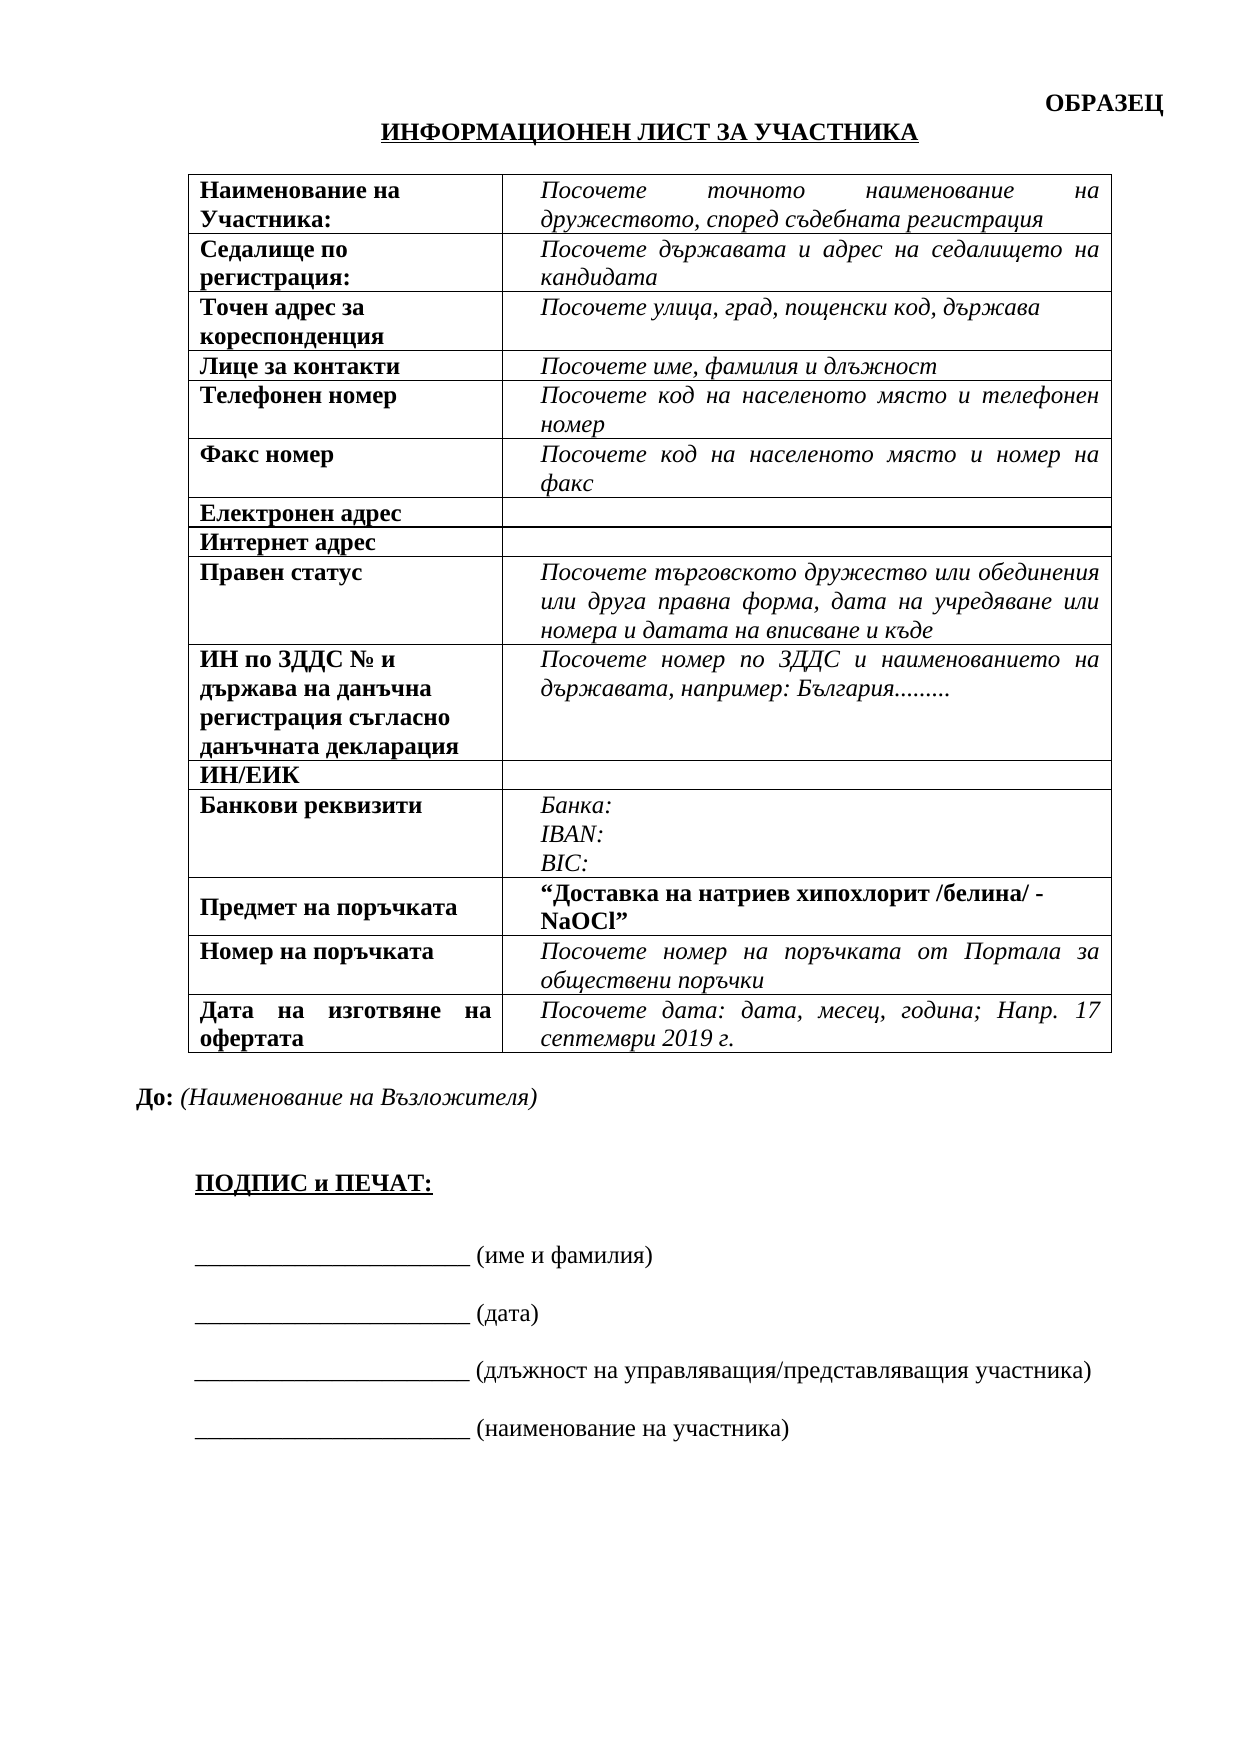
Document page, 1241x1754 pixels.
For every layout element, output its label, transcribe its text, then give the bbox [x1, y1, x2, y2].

text ______________________ (длъжност на управляващия/представляващия участника) [194, 1355, 1163, 1384]
table_cell Посочете име, фамилия и длъжност [503, 351, 1111, 379]
table_cell “Доставка на натриев хипохлорит /белина/ - NaOCl” [503, 878, 1111, 935]
table_cell Правен статус [189, 557, 502, 643]
table_cell Номер на поръчката [189, 936, 502, 994]
text До: (Наименование на Възложителя) [136, 1082, 1163, 1111]
list ОБРАЗЕЦ [529, 88, 1163, 117]
table_cell Посочете улица, град, пощенски код, държава [503, 292, 1111, 350]
table_cell Дата на изготвяне на офертата [189, 995, 502, 1052]
table_cell Точен адрес за кореспонденция [189, 292, 502, 350]
table_cell Телефонен номер [189, 381, 502, 438]
subtitle ИНФОРМАЦИОНЕН ЛИСТ ЗА УЧАСТНИКА [136, 117, 1163, 145]
table_cell ИН/ЕИК [189, 761, 502, 789]
text ______________________ (име и фамилия) [195, 1240, 1163, 1269]
table_cell Посочете номер на поръчката от Портала за обществени поръчки [503, 936, 1111, 994]
table_cell Факс номер [189, 439, 502, 497]
table_cell Банка: IBAN: BIC: [503, 790, 1111, 877]
table_cell Лице за контакти [189, 351, 502, 379]
table_cell Посочете номер по ЗДДС и наименованието на държавата, например: България......... [503, 645, 1111, 759]
table_cell ИН по ЗДДС № и държава на данъчна регистрация съгласно данъчната декларация [189, 645, 502, 759]
table_cell Посочете код на населеното място и телефонен номер [503, 381, 1111, 438]
table_cell Посочете търговското дружество или обединения или друга правна форма, дата на учредяване или номера и датата на вписване и къде [503, 557, 1111, 643]
table_header Наименование на Участника: [189, 175, 502, 233]
table_header Посочете точното наименование на дружеството, според съдебната регистрация [503, 175, 1111, 233]
table_cell [503, 761, 1111, 789]
table_cell Посочете дата: дата, месец, година; Напр. 17 септември 2019 г. [503, 995, 1111, 1052]
table_cell Седалище по регистрация: [189, 234, 502, 291]
table_cell [503, 528, 1111, 556]
table_cell Предмет на поръчката [189, 878, 502, 935]
table_cell Посочете държавата и адрес на седалището на кандидата [503, 234, 1111, 291]
table_cell Посочете код на населеното място и номер на факс [503, 439, 1111, 497]
table_cell Електронен адрес [189, 498, 502, 526]
text ПОДПИС и ПЕЧАТ: [136, 1168, 1163, 1197]
text ______________________ (наименование на участника) [195, 1413, 1163, 1441]
table_cell [503, 498, 1111, 526]
text ______________________ (дата) [195, 1298, 1163, 1326]
table_cell Банкови реквизити [189, 790, 502, 877]
table_cell Интернет адрес [189, 528, 502, 556]
